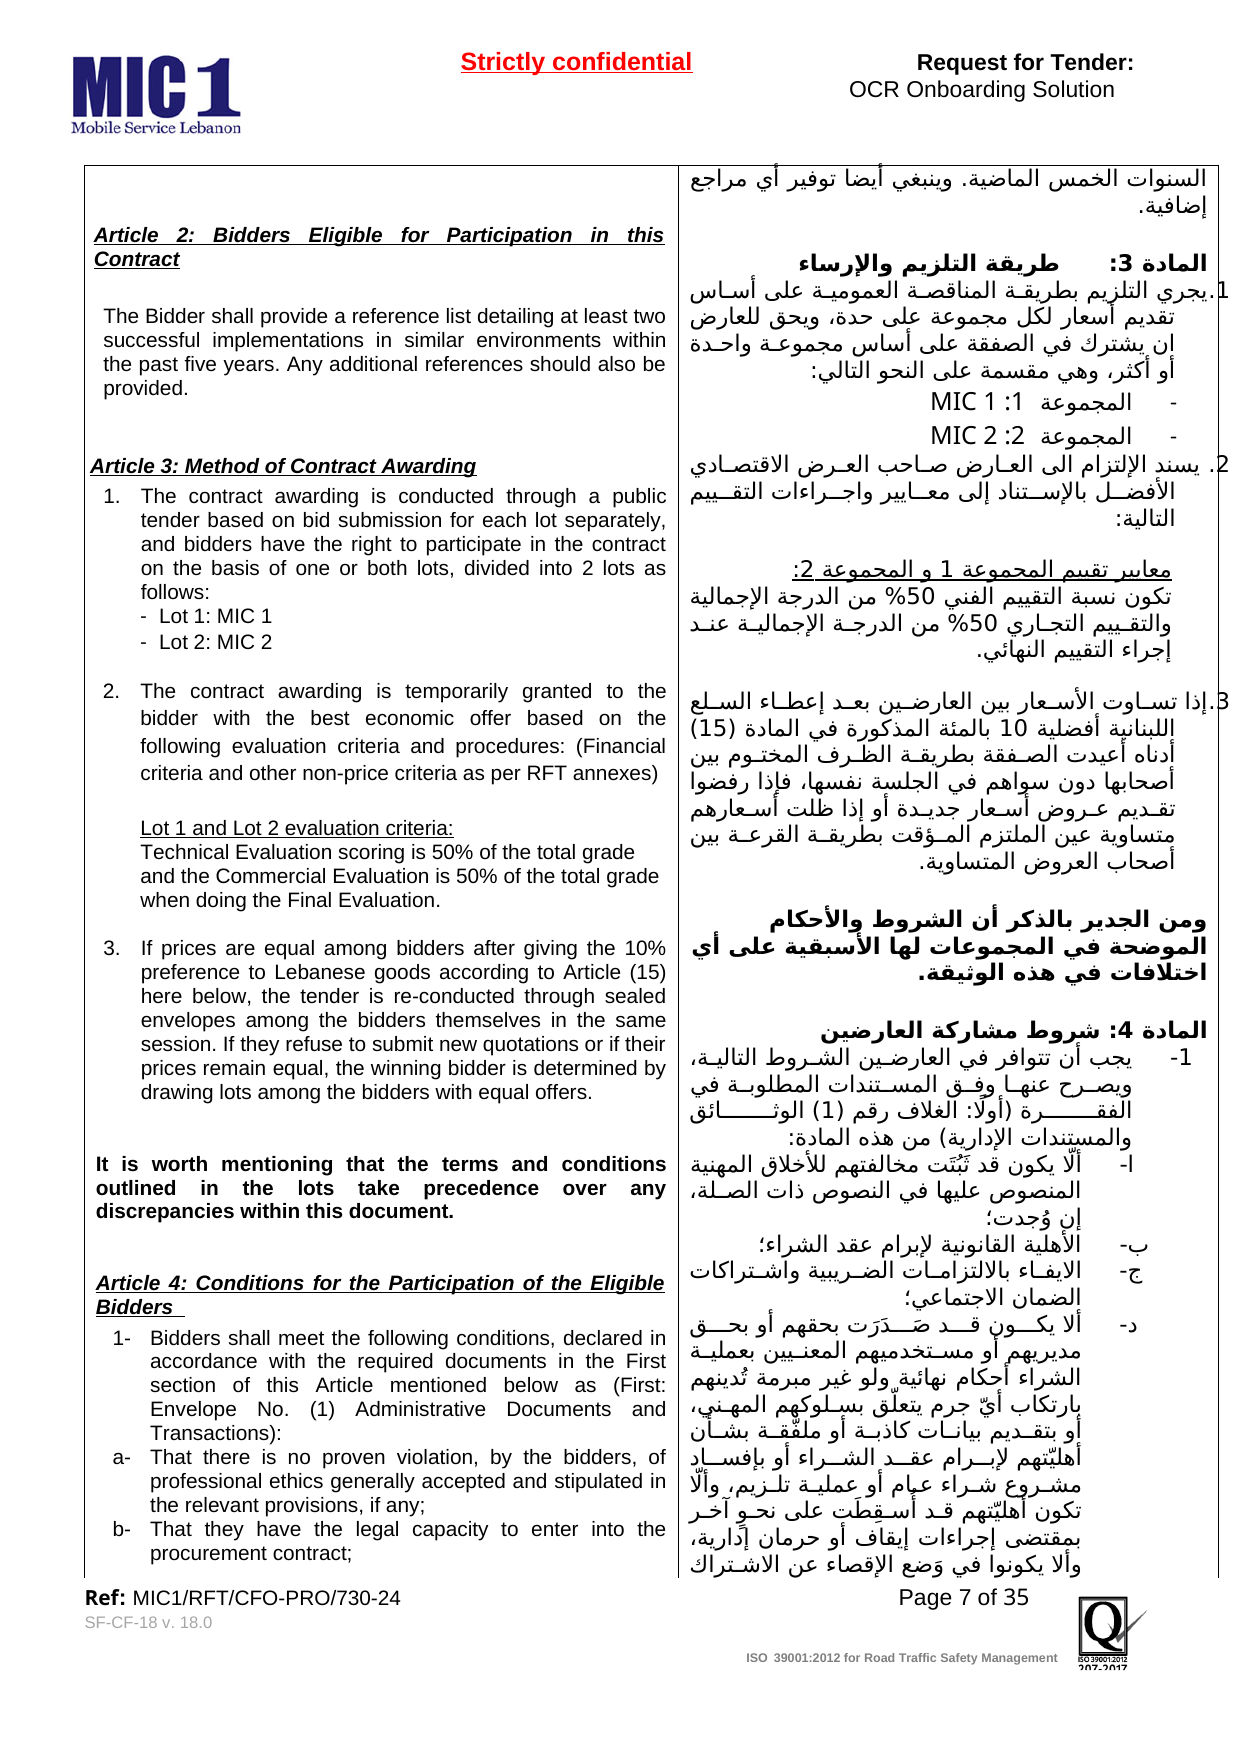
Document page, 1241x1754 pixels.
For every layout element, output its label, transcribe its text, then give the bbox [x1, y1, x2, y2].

picture [68, 52, 240, 133]
picture [1075, 1594, 1137, 1670]
